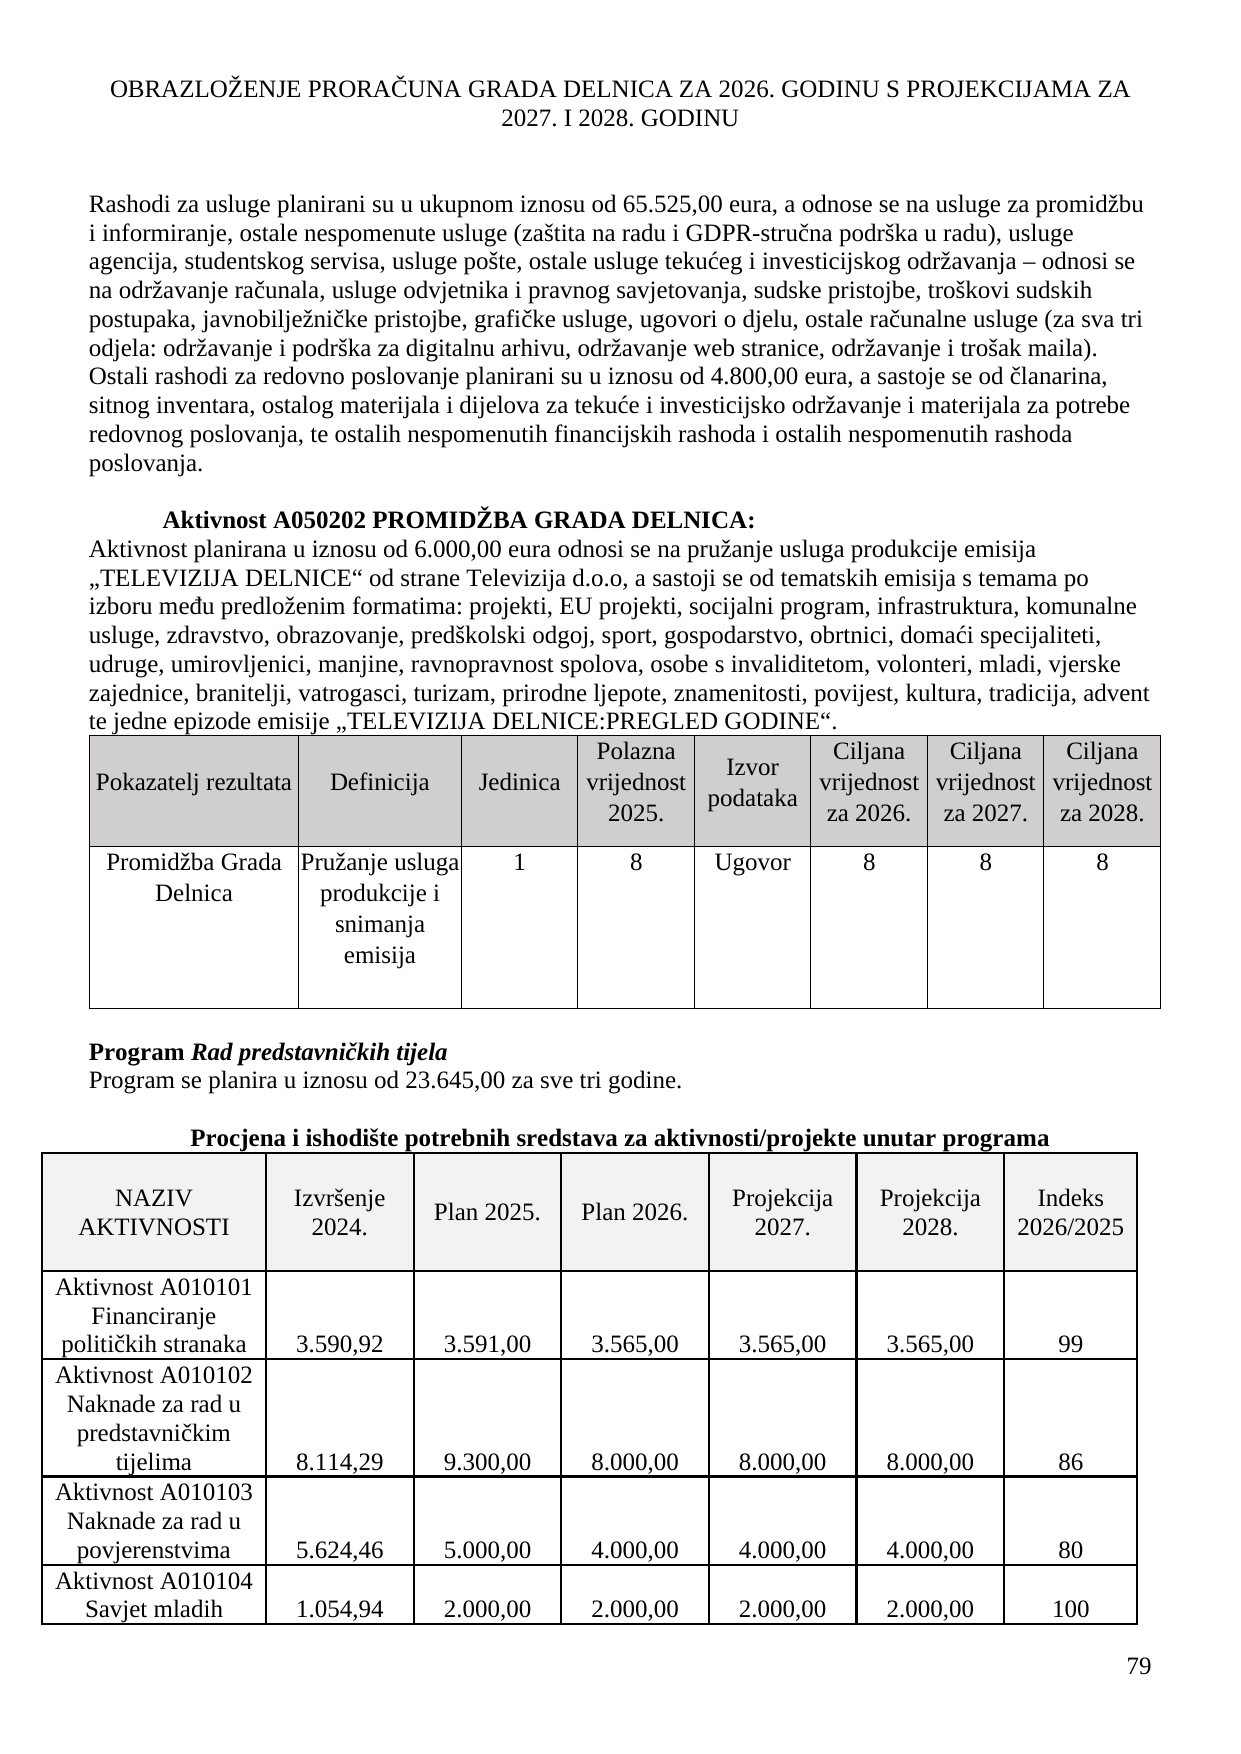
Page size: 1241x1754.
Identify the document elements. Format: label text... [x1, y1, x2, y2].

table_header Plan 2026. [562, 1154, 708, 1270]
table_cell 86 [1005, 1360, 1136, 1475]
table_cell 3.565,00 [858, 1272, 1003, 1358]
table_cell 3.590,92 [267, 1272, 413, 1358]
table_header Polazna vrijednost 2025. [578, 736, 694, 846]
table_header Izvršenje 2024. [267, 1154, 413, 1270]
table_cell Aktivnost A010103 Naknade za rad u povjerenstvima [43, 1478, 265, 1564]
table_cell 9.300,00 [415, 1360, 560, 1475]
table_header Izvor podataka [695, 736, 810, 846]
table_cell 8.000,00 [858, 1360, 1003, 1475]
table_cell 8 [811, 847, 927, 1008]
table_header Ciljana vrijednost za 2026. [811, 736, 927, 846]
table_cell Aktivnost A010101 Financiranje političkih stranaka [43, 1272, 265, 1358]
text Aktivnost planirana u iznosu od 6.000,00 eura odnosi se na pružanje usluga produkcije emisija „TELEVIZIJA DELNICE“ od strane Televizija d.o.o, a sastoji se od tematskih emisija s temama po izboru među predloženim formatima: projekti, EU projekti, socijalni program, infrastruktura, komunalne usluge, zdravstvo, obrazovanje, predškolski odgoj, sport, gospodarstvo, obrtnici, domaći specijaliteti, udruge, umirovljenici, manjine, ravnopravnost spolova, osobe s invaliditetom, volonteri, mladi, vjerske zajednice, branitelji, vatrogasci, turizam, prirodne ljepote, znamenitosti, povijest, kultura, tradicija, advent te jedne epizode emisije „TELEVIZIJA DELNICE:PREGLED GODINE“. [89, 534, 1152, 735]
table_cell 2.000,00 [415, 1566, 560, 1623]
table_header Indeks 2026/2025 [1005, 1154, 1136, 1270]
text Ostali rashodi za redovno poslovanje planirani su u iznosu od 4.800,00 eura, a sastoje se od članarina, sitnog inventara, ostalog materijala i dijelova za tekuće i investicijsko održavanje i materijala za potrebe redovnog poslovanja, te ostalih nespomenutih financijskih rashoda i ostalih nespomenutih rashoda poslovanja. [89, 361, 1152, 476]
table_cell Aktivnost A010104 Savjet mladih [43, 1566, 265, 1623]
table_cell 2.000,00 [858, 1566, 1003, 1623]
text Procjena i ishodište potrebnih sredstava za aktivnosti/projekte unutar programa [89, 1123, 1152, 1152]
table_header Definicija [299, 736, 461, 846]
table_cell 4.000,00 [562, 1478, 708, 1564]
table_header Pokazatelj rezultata [90, 736, 298, 846]
table_cell Promidžba Grada Delnica [90, 847, 298, 1008]
table_header Projekcija 2027. [710, 1154, 855, 1270]
text Program Rad predstavničkih tijela [89, 1037, 1152, 1065]
table_cell 4.000,00 [710, 1478, 855, 1564]
table_cell 99 [1005, 1272, 1136, 1358]
table_header Jedinica [462, 736, 577, 846]
table_header Ciljana vrijednost za 2028. [1044, 736, 1160, 846]
table_cell 8 [578, 847, 694, 1008]
table_cell 3.565,00 [710, 1272, 855, 1358]
table_cell 80 [1005, 1478, 1136, 1564]
table_cell 2.000,00 [710, 1566, 855, 1623]
table_cell 3.591,00 [415, 1272, 560, 1358]
table_header NAZIV AKTIVNOSTI [43, 1154, 265, 1270]
table_cell 3.565,00 [562, 1272, 708, 1358]
text Rashodi za usluge planirani su u ukupnom iznosu od 65.525,00 eura, a odnose se na usluge za promidžbu i informiranje, ostale nespomenute usluge (zaštita na radu i GDPR-stručna podrška u radu), usluge agencija, studentskog servisa, usluge pošte, ostale usluge tekućeg i investicijskog održavanja – odnosi se na održavanje računala, usluge odvjetnika i pravnog savjetovanja, sudske pristojbe, troškovi sudskih postupaka, javnobilježničke pristojbe, grafičke usluge, ugovori o djelu, ostale računalne usluge (za sva tri odjela: održavanje i podrška za digitalnu arhivu, održavanje web stranice, održavanje i trošak maila). [89, 189, 1152, 361]
table_header Plan 2025. [415, 1154, 560, 1270]
table_cell 4.000,00 [858, 1478, 1003, 1564]
table_cell 5.624,46 [267, 1478, 413, 1564]
table_cell Aktivnost A010102 Naknade za rad u predstavničkim tijelima [43, 1360, 265, 1475]
table_cell 1 [462, 847, 577, 1008]
table_cell 5.000,00 [415, 1478, 560, 1564]
table_cell 8 [1044, 847, 1160, 1008]
table_cell 8.000,00 [710, 1360, 855, 1475]
table_cell Ugovor [695, 847, 810, 1008]
table_cell 2.000,00 [562, 1566, 708, 1623]
text Program se planira u iznosu od 23.645,00 za sve tri godine. [89, 1065, 1152, 1094]
table_cell Pružanje usluga produkcije i snimanja emisija [299, 847, 461, 1008]
table_cell 8 [928, 847, 1043, 1008]
table_cell 8.114,29 [267, 1360, 413, 1475]
table_header Ciljana vrijednost za 2027. [928, 736, 1043, 846]
table_header Projekcija 2028. [858, 1154, 1003, 1270]
table_cell 100 [1005, 1566, 1136, 1623]
table_cell 1.054,94 [267, 1566, 413, 1623]
table_cell 8.000,00 [562, 1360, 708, 1475]
text Aktivnost A050202 PROMIDŽBA GRADA DELNICA: [89, 505, 1152, 534]
